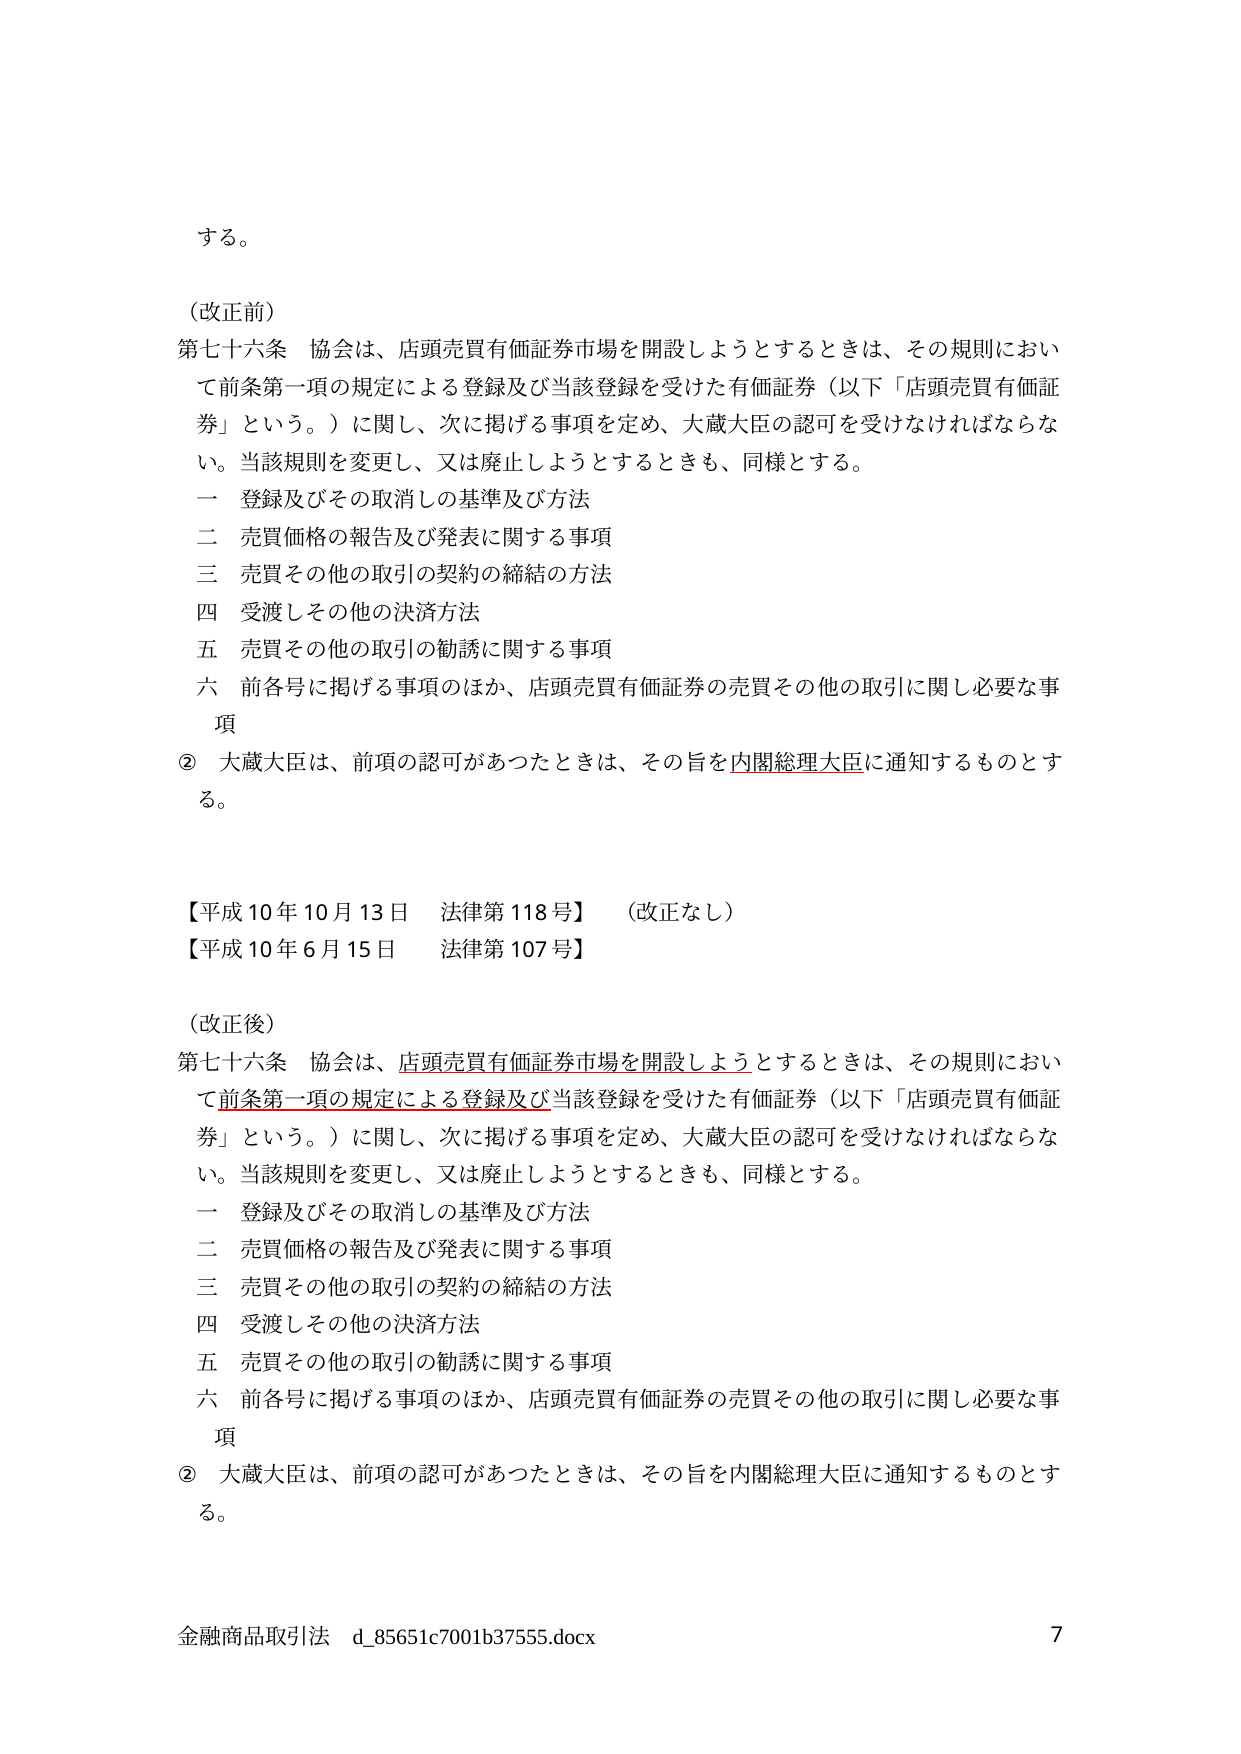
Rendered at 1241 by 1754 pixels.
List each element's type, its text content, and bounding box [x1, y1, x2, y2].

text 二 売買価格の報告及び発表に関する事項 [196, 517, 1063, 554]
text 【平成10年10月13日 法律第118号】 （改正なし） [177, 892, 1063, 929]
text 三 売買その他の取引の契約の締結の方法 [196, 1267, 1063, 1304]
text 三 売買その他の取引の契約の締結の方法 [196, 554, 1063, 592]
text 六 前各号に掲げる事項のほか、店頭売買有価証券の売買その他の取引に関し必要な事項 [196, 667, 1063, 742]
text 四 受渡しその他の決済方法 [196, 1304, 1063, 1342]
text 【平成10年6月15日 法律第107号】 [177, 929, 1063, 967]
text （改正前） [177, 292, 1063, 329]
text 二 売買価格の報告及び発表に関する事項 [196, 1229, 1063, 1267]
text 第七十六条 協会は、店頭売買有価証券市場を開設しようとするときは、その規則において前条第一項の規定による登録及び当該登録を受けた有価証券（以下「店頭売買有価証券」という。）に関し、次に掲げる事項を定め、大蔵大臣の認可を受けなければならない。当該規則を変更し、又は廃止しようとするときも、同様とする。 [177, 1042, 1063, 1192]
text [177, 217, 1063, 254]
text 五 売買その他の取引の勧誘に関する事項 [196, 629, 1063, 667]
text 五 売買その他の取引の勧誘に関する事項 [196, 1342, 1063, 1379]
text （改正後） [177, 1004, 1063, 1042]
text 第七十六条 協会は、店頭売買有価証券市場を開設しようとするときは、その規則において前条第一項の規定による登録及び当該登録を受けた有価証券（以下「店頭売買有価証券」という。）に関し、次に掲げる事項を定め、大蔵大臣の認可を受けなければならない。当該規則を変更し、又は廃止しようとするときも、同様とする。 [177, 329, 1063, 479]
text 四 受渡しその他の決済方法 [196, 592, 1063, 629]
text ② 大蔵大臣は、前項の認可があつたときは、その旨を内閣総理大臣に通知するものとする。 [177, 742, 1063, 817]
text 六 前各号に掲げる事項のほか、店頭売買有価証券の売買その他の取引に関し必要な事項 [196, 1379, 1063, 1454]
text 一 登録及びその取消しの基準及び方法 [196, 479, 1063, 517]
text 一 登録及びその取消しの基準及び方法 [196, 1192, 1063, 1229]
text ② 大蔵大臣は、前項の認可があつたときは、その旨を内閣総理大臣に通知するものとする。 [177, 1454, 1063, 1529]
